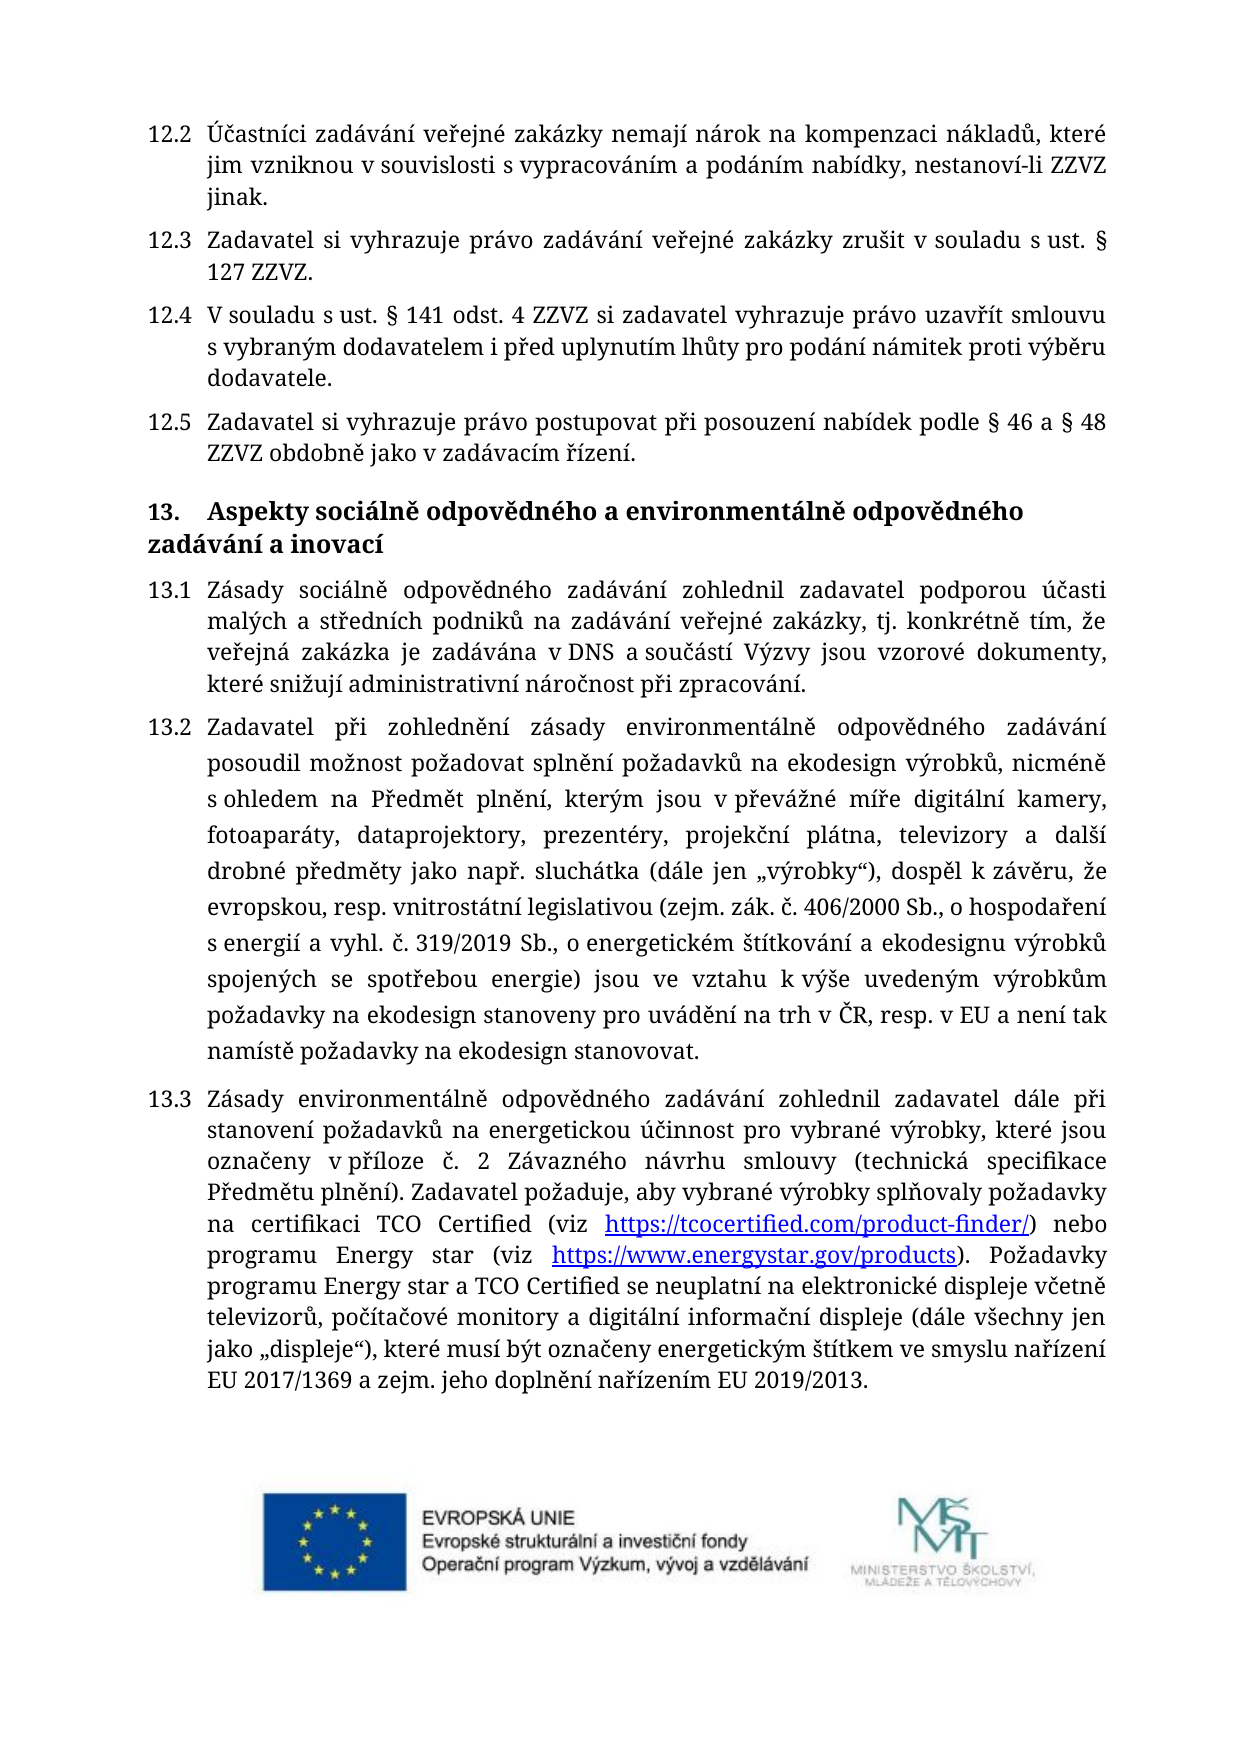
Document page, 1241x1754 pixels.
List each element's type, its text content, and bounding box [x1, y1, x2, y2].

list Zadavatel při zohlednění zásady environmentálně odpovědného zadávání posoudil možnost požadovat splnění požadavků na ekodesign výrobků, nicméně s ohledem na Předmět plnění, kterým jsou v převážné míře digitální kamery, fotoaparáty, dataprojektory, prezentéry, projekční plátna, televizory a další drobné předměty jako např. sluchátka (dále jen „výrobky“), dospěl k závěru, že evropskou, resp. vnitrostátní legislativou (zejm. zák. č. 406/2000 Sb., o hospodaření s energií a vyhl. č. 319/2019 Sb., o energetickém štítkování a ekodesignu výrobků spojených se spotřebou energie) jsou ve vztahu k výše uvedeným výrobkům požadavky na ekodesign stanoveny pro uvádění na trh v ČR, resp. v EU a není tak namístě požadavky na ekodesign stanovovat. [148, 711, 1107, 1066]
list Zásady environmentálně odpovědného zadávání zohlednil zadavatel dále při stanovení požadavků na energetickou účinnost pro vybrané výrobky, které jsou označeny v příloze č. 2 Závazného návrhu smlouvy (technická specifikace Předmětu plnění). Zadavatel požaduje, aby vybrané výrobky splňovaly požadavky na certifikaci TCO Certified (viz https://tcocertified.com/product-finder/) nebo programu Energy star (viz https://www.energystar.gov/products). Požadavky programu Energy star a TCO Certified se neuplatní na elektronické displeje včetně televizorů, počítačové monitory a digitální informační displeje (dále všechny jen jako „displeje“), které musí být označeny energetickým štítkem ve smyslu nařízení EU 2017/1369 a zejm. jeho doplnění nařízením EU 2019/2013. [148, 1083, 1107, 1395]
list Účastníci zadávání veřejné zakázky nemají nárok na kompenzaci nákladů, které jim vzniknou v souvislosti s vypracováním a podáním nabídky, nestanoví-li ZZVZ jinak. [148, 118, 1107, 212]
list V souladu s ust. § 141 odst. 4 ZZVZ si zadavatel vyhrazuje právo uzavřít smlouvu s vybraným dodavatelem i před uplynutím lhůty pro podání námitek proti výběru dodavatele. [148, 299, 1107, 393]
list Zadavatel si vyhrazuje právo postupovat při posouzení nabídek podle § 46 a § 48 ZZVZ obdobně jako v zadávacím řízení. [148, 406, 1107, 468]
list Zadavatel si vyhrazuje právo zadávání veřejné zakázky zrušit v souladu s ust. § 127 ZZVZ. [148, 224, 1107, 287]
text 13.1 Zásady sociálně odpovědného zadávání zohlednil zadavatel podporou účasti malých a středních podniků na zadávání veřejné zakázky, tj. konkrétně tím, že veřejná zakázka je zadávána v DNS a součástí Výzvy jsou vzorové dokumenty, které snižují administrativní náročnost při zpracování. [148, 574, 1107, 699]
picture [192, 1445, 1113, 1627]
subtitle Aspekty sociálně odpovědného a environmentálně odpovědného zadávání a inovací [148, 493, 1107, 561]
